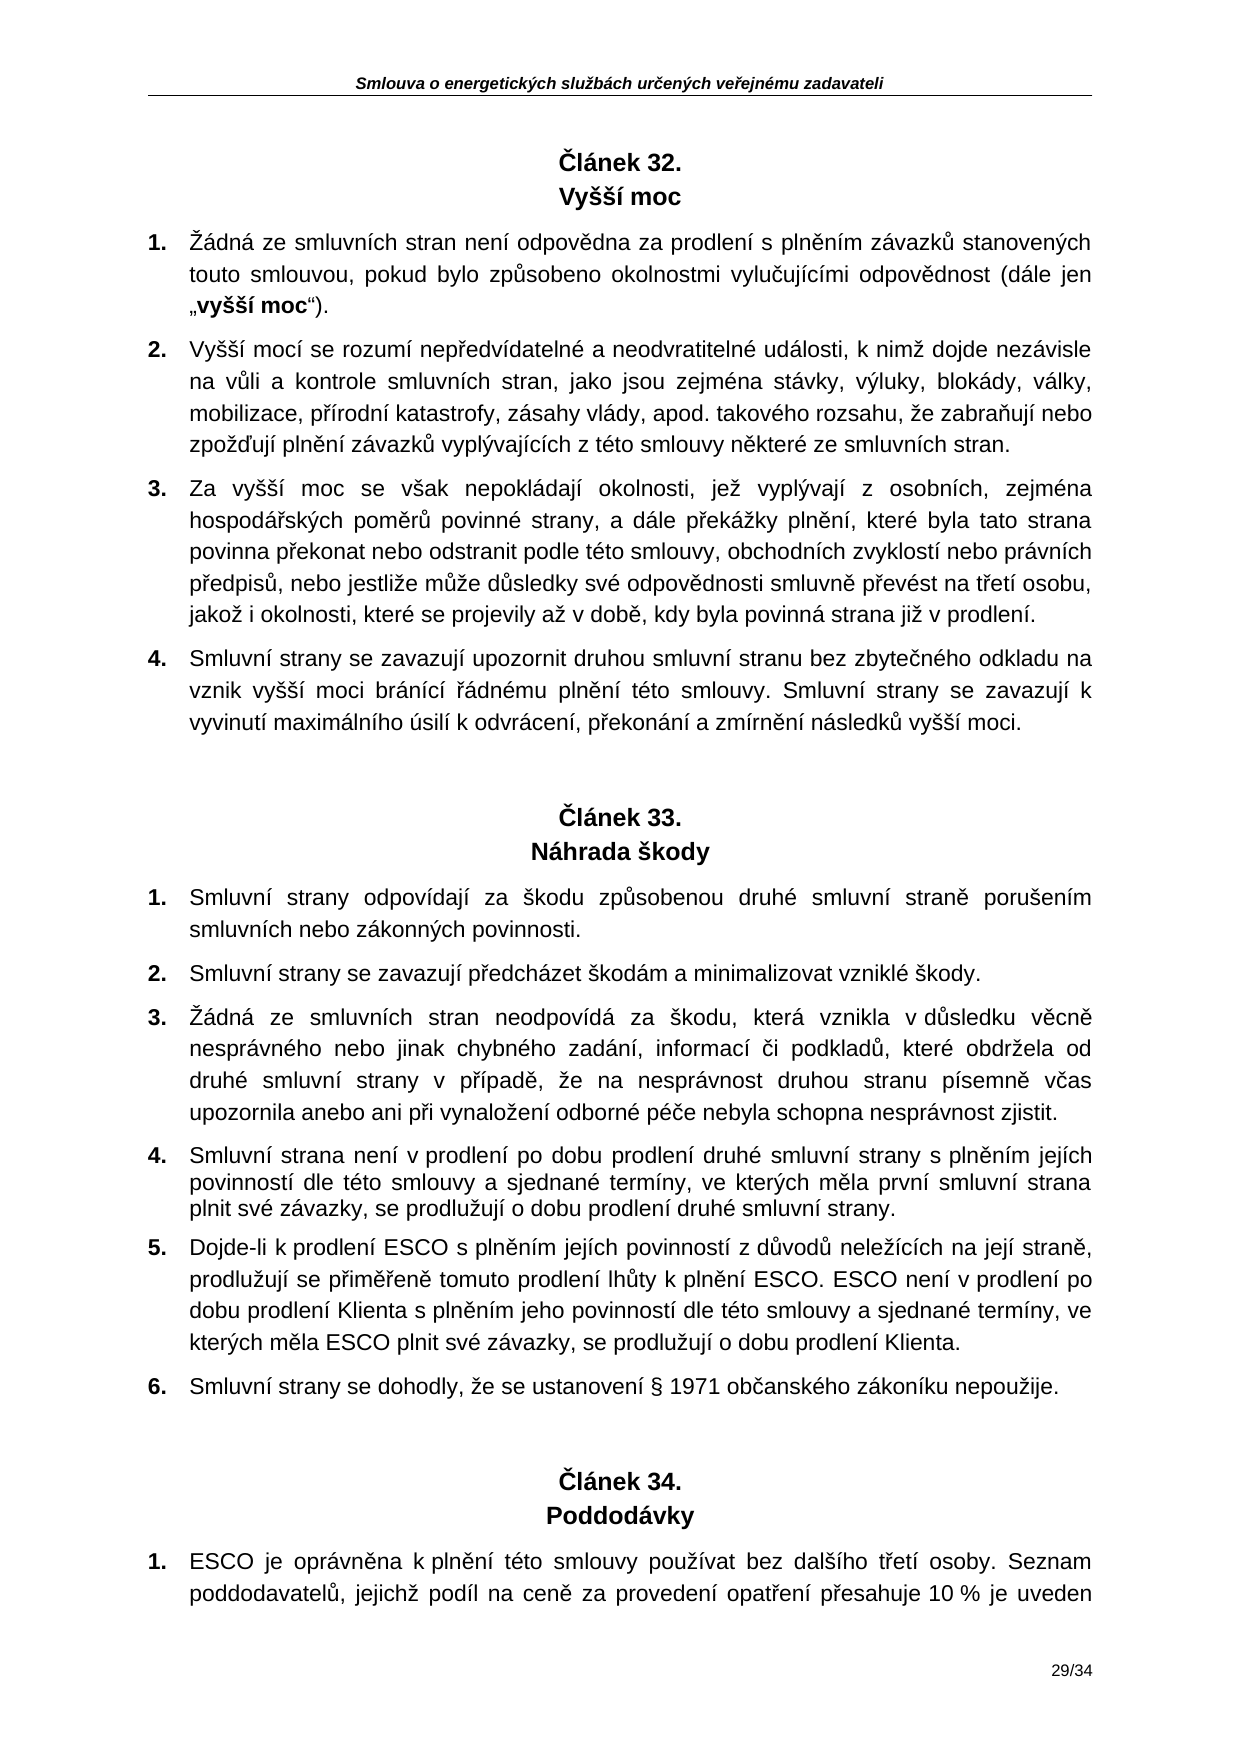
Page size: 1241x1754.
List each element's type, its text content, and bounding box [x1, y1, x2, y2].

subtitle Smluvní strana není v prodlení po dobu prodlení druhé smluvní strany s plněním jejích povinností dle této smlouvy a sjednané termíny, ve kterých měla první smluvní strana plnit své závazky, se prodlužují o dobu prodlení druhé smluvní strany. [148, 1142, 1092, 1222]
subtitle Vyšší moc [148, 148, 1092, 211]
subtitle Smluvní strany odpovídají za škodu způsobenou druhé smluvní straně porušením smluvních nebo zákonných povinnosti. [148, 884, 1092, 942]
subtitle Smluvní strany se zavazují předcházet škodám a minimalizovat vzniklé škody. [148, 960, 1092, 986]
subtitle Smluvní strany se zavazují upozornit druhou smluvní stranu bez zbytečného odkladu na vznik vyšší moci bránící řádnému plnění této smlouvy. Smluvní strany se zavazují k vyvinutí maximálního úsilí k odvrácení, překonání a zmírnění následků vyšší moci. [148, 645, 1092, 735]
subtitle Náhrada škody [148, 803, 1092, 866]
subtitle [148, 1548, 1092, 1606]
subtitle Za vyšší moc se však nepokládají okolnosti, jež vyplývají z osobních, zejména hospodářských poměrů povinné strany, a dále překážky plnění, které byla tato strana povinna překonat nebo odstranit podle této smlouvy, obchodních zvyklostí nebo právních předpisů, nebo jestliže může důsledky své odpovědnosti smluvně převést na třetí osobu, jakož i okolnosti, které se projevily až v době, kdy byla povinná strana již v prodlení. [148, 475, 1092, 628]
subtitle Žádná ze smluvních stran není odpovědna za prodlení s plněním závazků stanovených touto smlouvou, pokud bylo způsobeno okolnostmi vylučujícími odpovědnost (dále jen „vyšší moc“). [148, 229, 1092, 319]
subtitle Dojde-li k prodlení ESCO s plněním jejích povinností z důvodů neležících na její straně, prodlužují se přiměřeně tomuto prodlení lhůty k plnění ESCO. ESCO není v prodlení po dobu prodlení Klienta s plněním jeho povinností dle této smlouvy a sjednané termíny, ve kterých měla ESCO plnit své závazky, se prodlužují o dobu prodlení Klienta. [148, 1234, 1092, 1355]
subtitle Smluvní strany se dohodly, že se ustanovení § 1971 občanského zákoníku nepoužije. [148, 1373, 1092, 1399]
subtitle Žádná ze smluvních stran neodpovídá za škodu, která vznikla v důsledku věcně nesprávného nebo jinak chybného zadání, informací či podkladů, které obdržela od druhé smluvní strany v případě, že na nesprávnost druhou stranu písemně včas upozornila anebo ani při vynaložení odborné péče nebyla schopna nesprávnost zjistit. [148, 1004, 1092, 1125]
subtitle Poddodávky [148, 1467, 1092, 1530]
subtitle Vyšší mocí se rozumí nepředvídatelné a neodvratitelné události, k nimž dojde nezávisle na vůli a kontrole smluvních stran, jako jsou zejména stávky, výluky, blokády, války, mobilizace, přírodní katastrofy, zásahy vlády, apod. takového rozsahu, že zabraňují nebo zpožďují plnění závazků vyplývajících z této smlouvy některé ze smluvních stran. [148, 336, 1092, 457]
